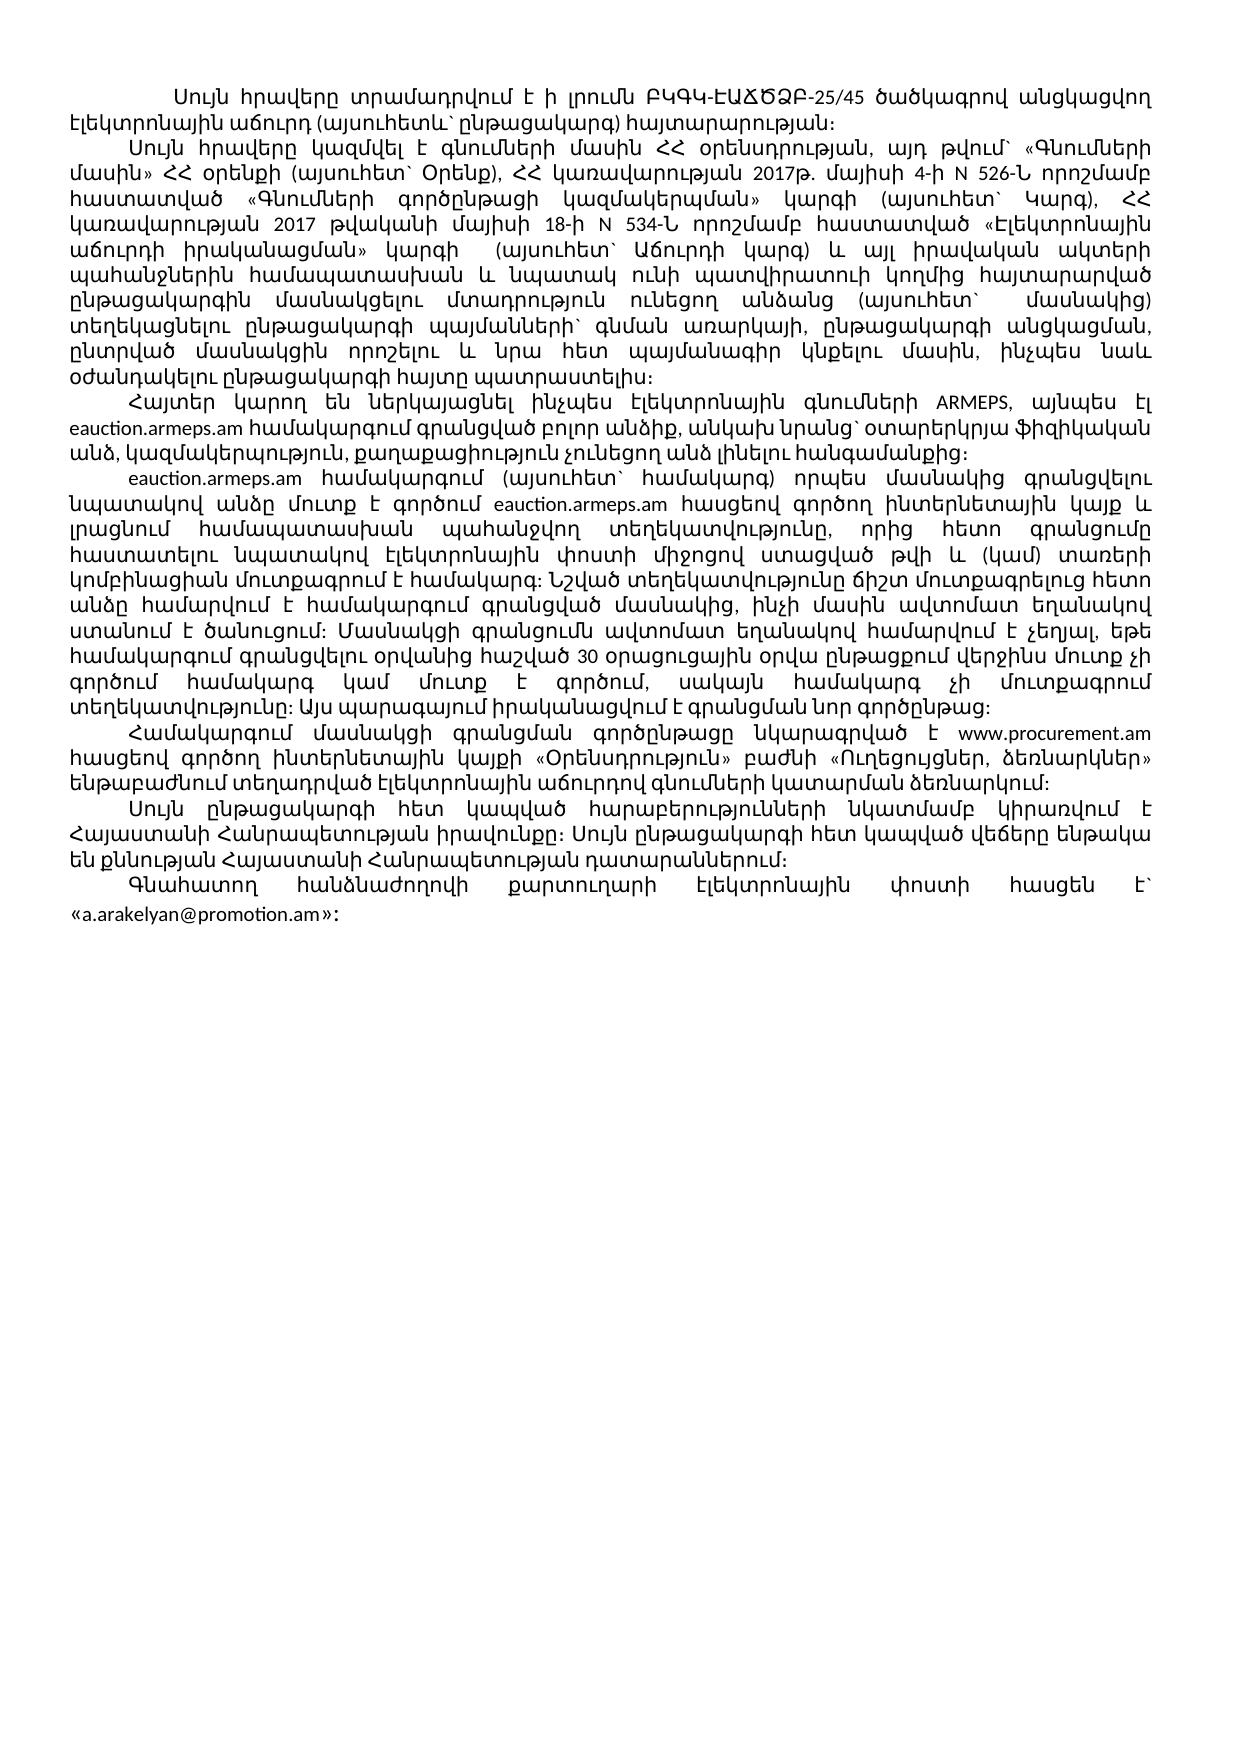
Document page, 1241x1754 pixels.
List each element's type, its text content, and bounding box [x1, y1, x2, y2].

text Գնահատող հանձնաժողովի քարտուղարի էլեկտրոնային փոստի հասցեն է` «a.arakelyan@promotion.am»: [69, 872, 1152, 928]
text eauction.armeps.am համակարգում (այսուհետ` համակարգ) որպես մասնակից գրանցվելու նպատակով անձը մուտք է գործում eauction.armeps.am հասցեով գործող ինտերնետային կայք և լրացնում համապատասխան պահանջվող տեղեկատվությունը, որից հետո գրանցումը հաստատելու նպատակով էլեկտրոնային փոստի միջոցով ստացված թվի և (կամ) տառերի կոմբինացիան մուտքագրում է համակարգ: Նշված տեղեկատվությունը ճիշտ մուտքագրելուց հետո անձը համարվում է համակարգում գրանցված մասնակից, ինչի մասին ավտոմատ եղանակով ստանում է ծանուցում: Մասնակցի գրանցումն ավտոմատ եղանակով համարվում է չեղյալ, եթե համակարգում գրանցվելու օրվանից հաշված 30 օրացուցային օրվա ընթացքում վերջինս մուտք չի գործում համակարգ կամ մուտք է գործում, սակայն համակարգ չի մուտքագրում տեղեկատվությունը: Այս պարագայում իրականացվում է գրանցման նոր գործընթաց: [69, 466, 1152, 720]
text Համակարգում մասնակցի գրանցման գործընթացը նկարագրված է www.procurement.am հասցեով գործող ինտերնետային կայքի «Օրենսդրություն» բաժնի «Ուղեցույցներ, ձեռնարկներ» ենթաբաժնում տեղադրված էլեկտրոնային աճուրդով գնումների կատարման ձեռնարկում: [69, 720, 1152, 796]
text Սույն հրավերը կազմվել է գնումների մասին ՀՀ օրենսդրության, այդ թվում` «Գնումների մասին» ՀՀ օրենքի (այսուհետ` Օրենք), ՀՀ կառավարության 2017թ. մայիսի 4-ի N 526-Ն որոշմամբ հաստատված «Գնումների գործընթացի կազմակերպման» կարգի (այսուհետ` Կարգ), ՀՀ կառավարության 2017 թվականի մայիսի 18-ի N 534-Ն որոշմամբ հաստատված «Էլեկտրոնային աճուրդի իրականացման» կարգի (այսուհետ` Աճուրդի կարգ) և այլ իրավական ակտերի պահանջներին համապատասխան և նպատակ ունի պատվիրատուի կողմից հայտարարված ընթացակարգին մասնակցելու մտադրություն ունեցող անձանց (այսուհետ` մասնակից) տեղեկացնելու ընթացակարգի պայմանների` գնման առարկայի, ընթացակարգի անցկացման, ընտրված մասնակցին որոշելու և նրա հետ պայմանագիր կնքելու մասին, ինչպես նաև օժանդակելու ընթացակարգի հայտը պատրաստելիս։ [69, 135, 1152, 389]
text Հայտեր կարող են ներկայացնել ինչպես էլեկտրոնային գնումների ARMEPS, այնպես էլ eauction.armeps.am համակարգում գրանցված բոլոր անձիք, անկախ նրանց` օտարերկրյա ֆիզիկական անձ, կազմակերպություն, քաղաքացիություն չունեցող անձ լինելու հանգամանքից։ [69, 389, 1152, 466]
text Սույն հրավերը տրամադրվում է ի լրումն ԲԿԳԿ-ԷԱՃԾՁԲ-25/45 ծածկագրով անցկացվող էլեկտրոնային աճուրդ (այսուհետև` ընթացակարգ) հայտարարության։ [69, 84, 1152, 135]
text Սույն ընթացակարգի հետ կապված հարաբերությունների նկատմամբ կիրառվում է Հայաստանի Հանրապետության իրավունքը։ Սույն ընթացակարգի հետ կապված վեճերը ենթակա են քննության Հայաստանի Հանրապետության դատարաններում։ [69, 796, 1152, 872]
